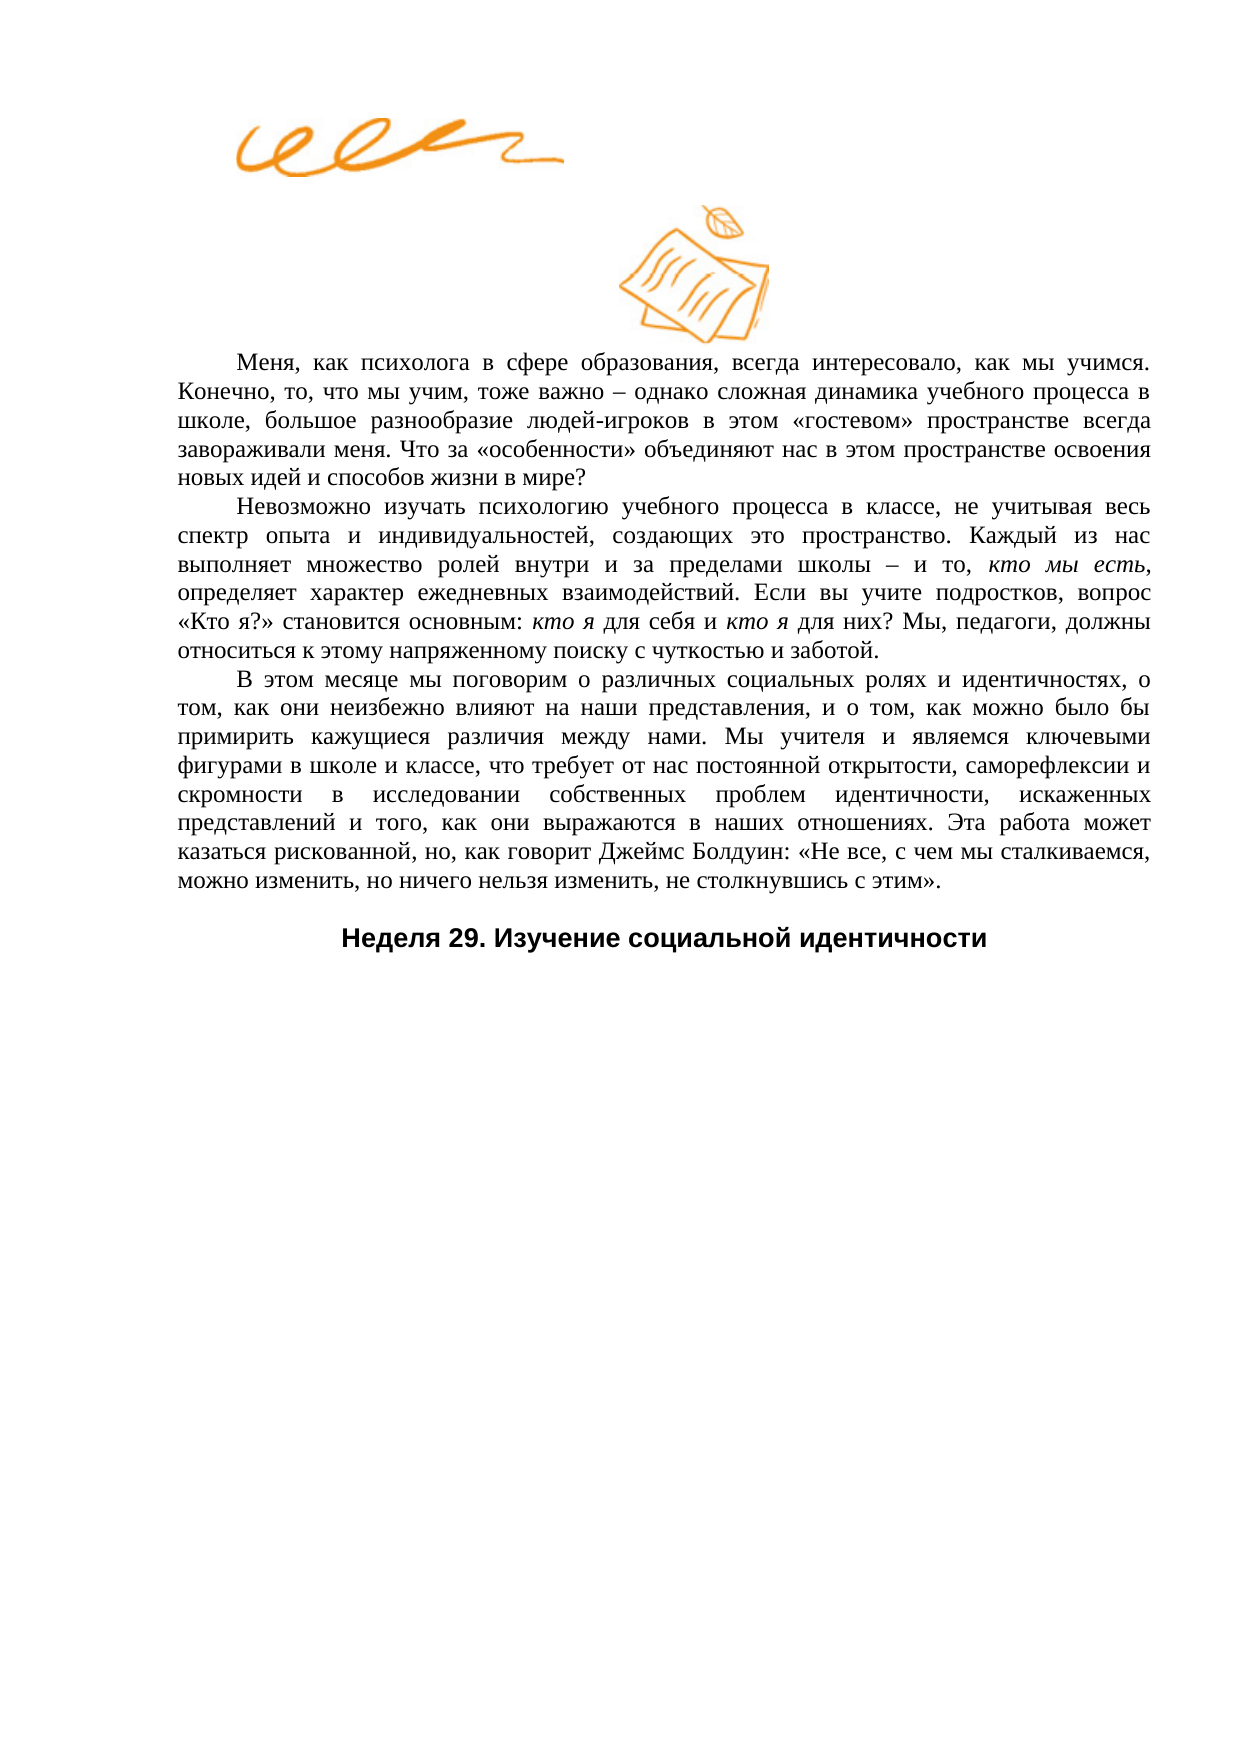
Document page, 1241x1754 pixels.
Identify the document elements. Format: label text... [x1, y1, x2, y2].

picture [236, 118, 565, 177]
subtitle Неделя 29. Изучение социальной идентичности [177, 922, 1152, 954]
text Невозможно изучать психологию учебного процесса в классе, не учитывая весь спектр опыта и индивидуальностей, создающих это пространство. Каждый из нас выполняет множество ролей внутри и за пределами школы – и то, кто мы есть, определяет характер ежедневных взаимодействий. Если вы учите подростков, вопрос «Кто я?» становится основным: кто я для себя и кто я для них? Мы, педагоги, должны относиться к этому напряженному поиску с чуткостью и заботой. [177, 491, 1152, 664]
picture [618, 205, 769, 348]
text В этом месяце мы поговорим о различных социальных ролях и идентичностях, о том, как они неизбежно влияют на наши представления, и о том, как можно было бы примирить кажущиеся различия между нами. Мы учителя и являемся ключевыми фигурами в школе и классе, что требует от нас постоянной открытости, саморефлексии и скромности в исследовании собственных проблем идентичности, искаженных представлений и того, как они выражаются в наших отношениях. Эта работа может казаться рискованной, но, как говорит Джеймс Болдуин: «Не все, с чем мы сталкиваемся, можно изменить, но ничего нельзя изменить, не столкнувшись с этим». [177, 664, 1152, 894]
text Меня, как психолога в сфере образования, всегда интересовало, как мы учимся. Конечно, то, что мы учим, тоже важно – однако сложная динамика учебного процесса в школе, большое разнообразие людей-игроков в этом «гостевом» пространстве всегда завораживали меня. Что за «особенности» объединяют нас в этом пространстве освоения новых идей и способов жизни в мире? [177, 347, 1152, 491]
